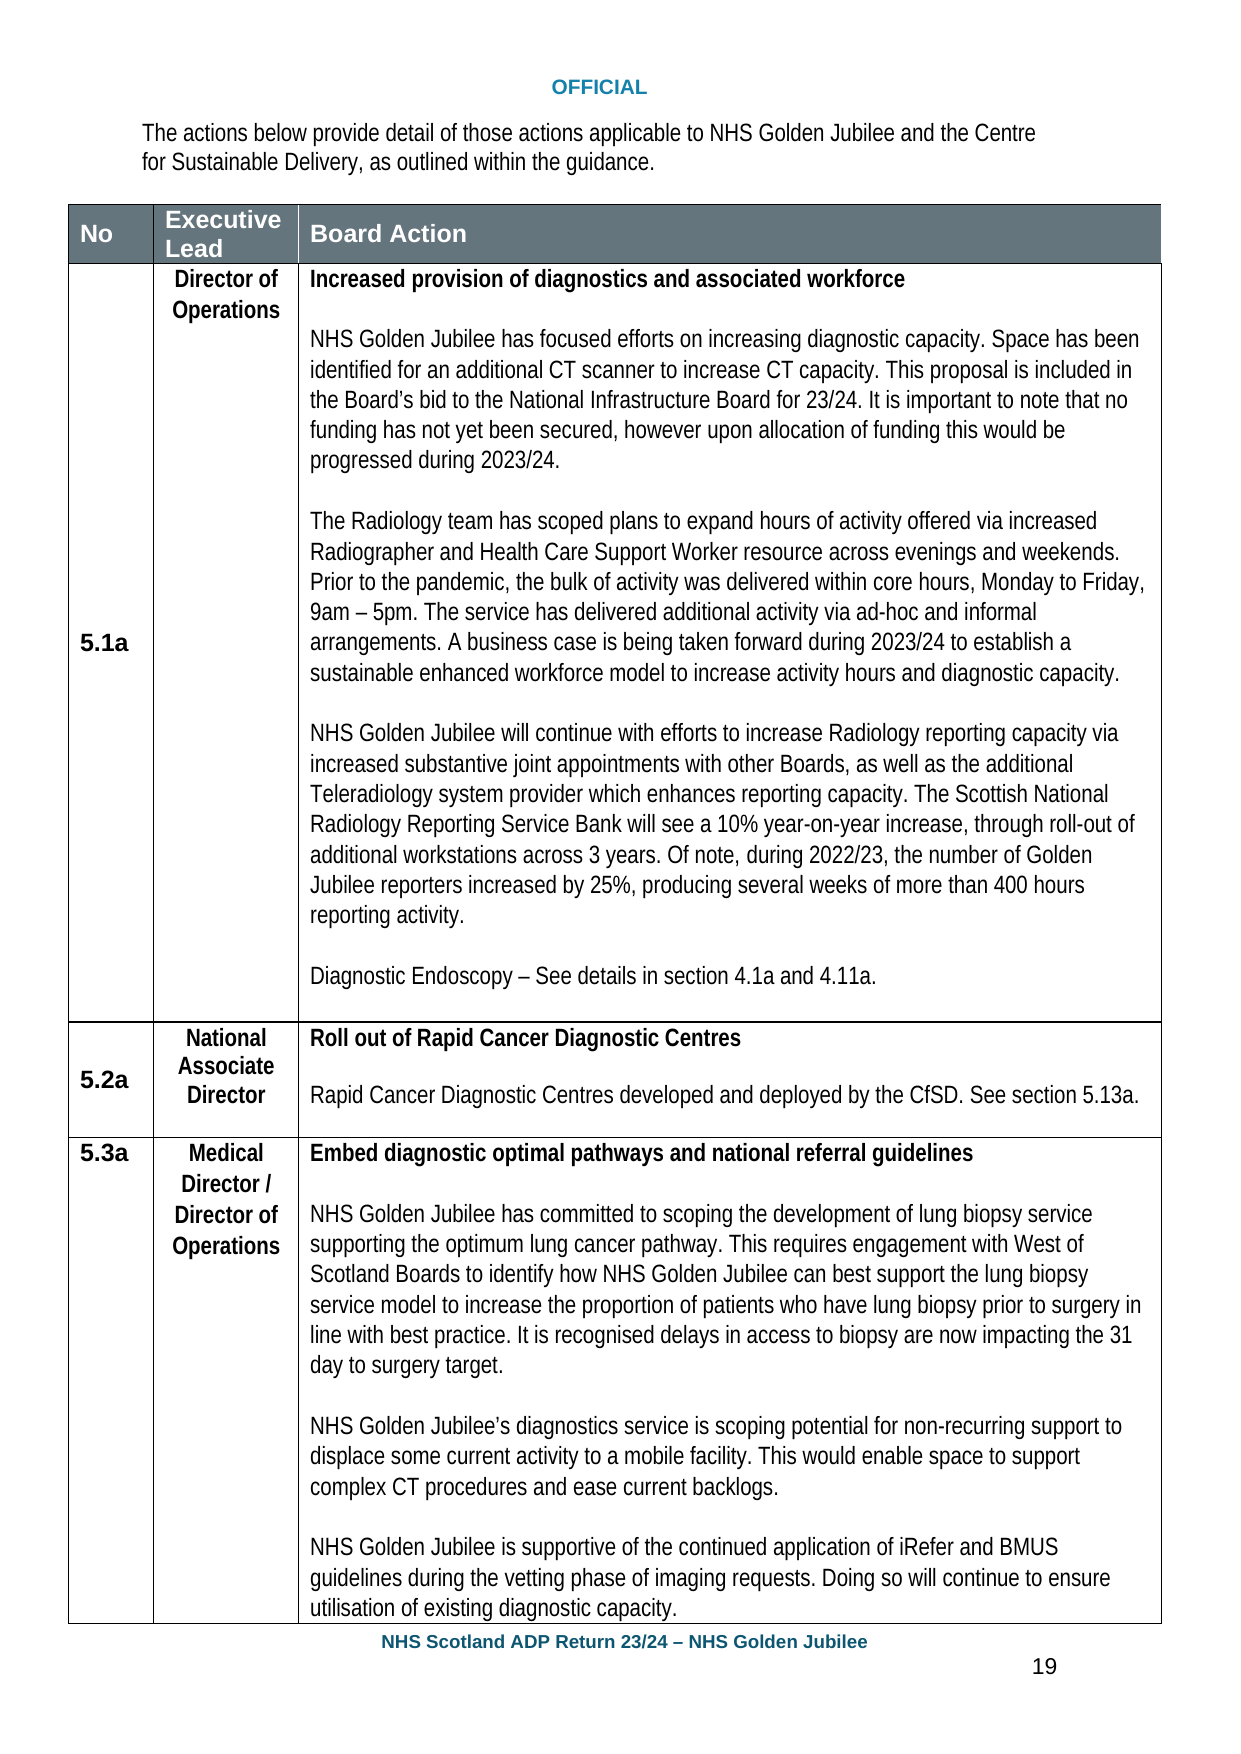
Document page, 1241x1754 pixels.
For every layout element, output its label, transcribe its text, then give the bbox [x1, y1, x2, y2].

table_cell Increased provision of diagnostics and associated workforce NHS Golden Jubilee has focused efforts on increasing diagnostic capacity. Space has been identified for an additional CT scanner to increase CT capacity. This proposal is included in the Board’s bid to the National Infrastructure Board for 23/24. It is important to note that no funding has not yet been secured, however upon allocation of funding this would be progressed during 2023/24. The Radiology team has scoped plans to expand hours of activity offered via increased Radiographer and Health Care Support Worker resource across evenings and weekends. Prior to the pandemic, the bulk of activity was delivered within core hours, Monday to Friday, 9am – 5pm. The service has delivered additional activity via ad-hoc and informal arrangements. A business case is being taken forward during 2023/24 to establish a sustainable enhanced workforce model to increase activity hours and diagnostic capacity. NHS Golden Jubilee will continue with efforts to increase Radiology reporting capacity via increased substantive joint appointments with other Boards, as well as the additional Teleradiology system provider which enhances reporting capacity. The Scottish National Radiology Reporting Service Bank will see a 10% year-on-year increase, through roll-out of additional workstations across 3 years. Of note, during 2022/23, the number of Golden Jubilee reporters increased by 25%, producing several weeks of more than 400 hours reporting activity. Diagnostic Endoscopy – See details in section 4.1a and 4.11a. [299, 264, 1161, 1021]
table_cell Roll out of Rapid Cancer Diagnostic Centres Rapid Cancer Diagnostic Centres developed and deployed by the CfSD. See section 5.13a. [299, 1023, 1161, 1137]
table_cell Director of Operations [154, 264, 298, 1021]
table_header Board Action [299, 205, 1161, 263]
table_cell 5.3a [69, 1138, 153, 1623]
table_header No [69, 205, 153, 263]
table_header Executive Lead [154, 205, 298, 263]
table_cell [299, 1138, 1161, 1623]
table_cell 5.2a [69, 1023, 153, 1137]
list The actions below provide detail of those actions applicable to NHS Golden Jubilee and the Centre for Sustainable Delivery, as outlined within the guidance. [142, 118, 1057, 175]
table_cell 5.1a [69, 264, 153, 1021]
table_cell National Associate Director [154, 1023, 298, 1137]
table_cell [154, 1138, 298, 1623]
